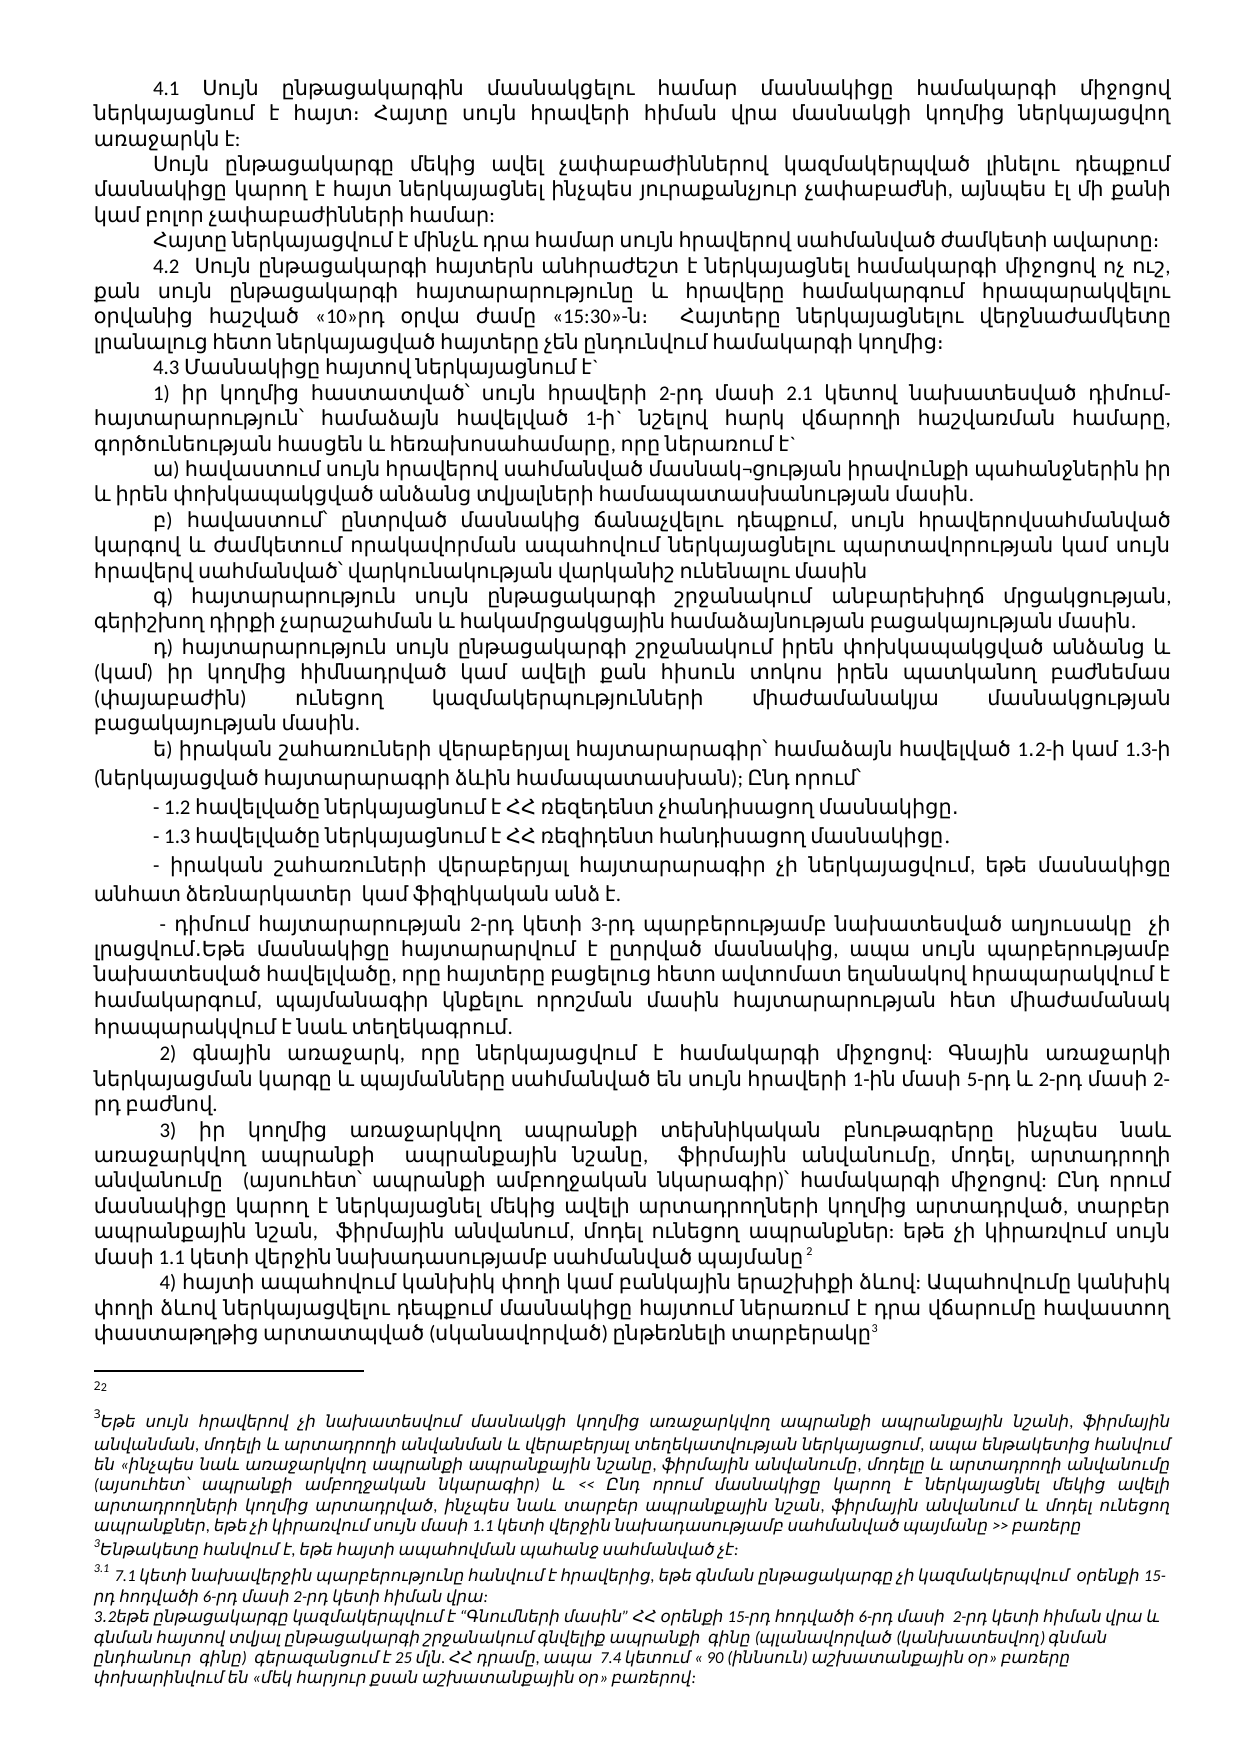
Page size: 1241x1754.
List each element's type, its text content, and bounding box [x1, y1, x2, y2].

text ե) իրական շահառուների վերաբերյալ հայտարարագիր՝ համաձայն հավելված 1․2-ի կամ 1.3-ի (ներկայացված հայտարարագրի ձևին համապատասխան); Ընդ որում՝ [94, 736, 1171, 790]
text դ) հայտարարություն սույն ընթացակարգի շրջանակում իրեն փոխկապակցված անձանց և (կամ) իր կողմից հիմնադրված կամ ավելի քան հիսուն տոկոս իրեն պատկանող բաժնեմաս (փայաբաժին) ունեցող կազմակերպությունների միաժամանակյա մասնակցության բացակայության մասին. [94, 634, 1171, 736]
text գ) հայտարարություն սույն ընթացակարգի շրջանակում անբարեխիղճ մրցակցության, գերիշխող դիրքի չարաշահման և հակամրցակցային համաձայնության բացակայության մասին. [94, 583, 1171, 634]
text Սույն ընթացակարգը մեկից ավել չափաբաժիններով կազմակերպված լինելու դեպքում մասնակիցը կարող է հայտ ներկայացնել ինչպես յուրաքանչյուր չափաբաժնի, այնպես էլ մի քանի կամ բոլոր չափաբաժինների համար: [94, 151, 1171, 227]
text 4.2 Սույն ընթացակարգի հայտերն անհրաժեշտ է ներկայացնել համակարգի միջոցով ոչ ուշ, քան սույն ընթացակարգի հայտարարությունը և հրավերը համակարգում հրապարակվելու օրվանից հաշված «10»րդ օրվա ժամը «15:30»-ն։ Հայտերը ներկայացնելու վերջնաժամկետը լրանալուց հետո ներկայացված հայտերը չեն ընդունվում համակարգի կողմից։ [94, 253, 1171, 354]
text 1) իր կողմից հաստատված՝ սույն հրավերի 2-րդ մասի 2.1 կետով նախատեսված դիմում-հայտարարություն՝ համաձայն հավելված 1-ի` նշելով հարկ վճարողի հաշվառման համարը, գործունեության հասցեն և հեռախոսահամարը, որը ներառում է` [94, 380, 1171, 456]
text ա) հավաստում սույն հրավերով սահմանված մասնակ¬ցության իրավունքի պահանջներին իր և իրեն փոխկապակցված անձանց տվյալների համապատասխանության մասին. [94, 456, 1171, 507]
text 3) իր կողմից առաջարկվող ապրանքի տեխնիկական բնութագրերը ինչպես նաև առաջարկվող ապրանքի ապրանքային նշանը, ֆիրմային անվանումը, մոդել, արտադրողի անվանումը (այսուհետ՝ ապրանքի ամբողջական նկարագիր)՝ համակարգի միջոցով: Ընդ որում մասնակիցը կարող է ներկայացնել մեկից ավելի արտադրողների կողմից արտադրված, տարբեր ապրանքային նշան, ֆիրմային անվանում, մոդել ունեցող ապրանքներ: եթե չի կիրառվում սույն մասի 1.1 կետի վերջին նախադասությամբ սահմանված պայմանը 2 [94, 1117, 1171, 1269]
text 4.3 Մասնակիցը հայտով ներկայացնում է` [94, 354, 1171, 380]
text - իրական շահառուների վերաբերյալ հայտարարագիր չի ներկայացվում, եթե մասնակիցը անհատ ձեռնարկատեր կամ ֆիզիկական անձ է. [94, 852, 1171, 907]
text 4) հայտի ապահովում կանխիկ փողի կամ բանկային երաշխիքի ձևով: Ապահովումը կանխիկ փողի ձևով ներկայացվելու դեպքում մասնակիցը հայտում ներառում է դրա վճարումը հավաստող փաստաթղթից արտատպված (սկանավորված) ընթեռնելի տարբերակը3 [94, 1269, 1171, 1346]
text 2) գնային առաջարկ, որը ներկայացվում է համակարգի միջոցով: Գնային առաջարկի ներկայացման կարգը և պայմանները սահմանված են սույն հրավերի 1-ին մասի 5-րդ և 2-րդ մասի 2-րդ բաժնով. [94, 1041, 1171, 1117]
text - 1.3 հավելվածը ներկայացնում է ՀՀ ռեզիդենտ հանդիսացող մասնակիցը․ [94, 823, 1171, 849]
text - դիմում հայտարարության 2-րդ կետի 3-րդ պարբերությամբ նախատեսված աղյուսակը չի լրացվում․Եթե մասնակիցը հայտարարվում է ըտրված մասնակից, ապա սույն պարբերությամբ նախատեսված հավելվածը, որը հայտերը բացելուց հետո ավտոմատ եղանակով հրապարակվում է համակարգում, պայմանագիր կնքելու որոշման մասին հայտարարության հետ միաժամանակ հրապարակվում է նաև տեղեկագրում. [94, 911, 1171, 1041]
text - 1.2 հավելվածը ներկայացնում է ՀՀ ռեզեդենտ չհանդիսացող մասնակիցը․ [94, 794, 1171, 819]
text Հայտը ներկայացվում է մինչև դրա համար սույն հրավերով սահմանված ժամկետի ավարտը։ [94, 227, 1171, 253]
text բ) հավաստում՝ ընտրված մասնակից ճանաչվելու դեպքում, սույն հրավերովսահմանված կարգով և ժամկետում որակավորման ապահովում ներկայացնելու պարտավորության կամ սույն հրավերվ սահմանված՝ վարկունակության վարկանիշ ունենալու մասին [94, 507, 1171, 583]
text 4.1 Սույն ընթացակարգին մասնակցելու համար մասնակիցը համակարգի միջոցով ներկայացնում է հայտ։ Հայտը սույն հրավերի հիման վրա մասնակցի կողմից ներկայացվող առաջարկն է: [94, 75, 1171, 151]
